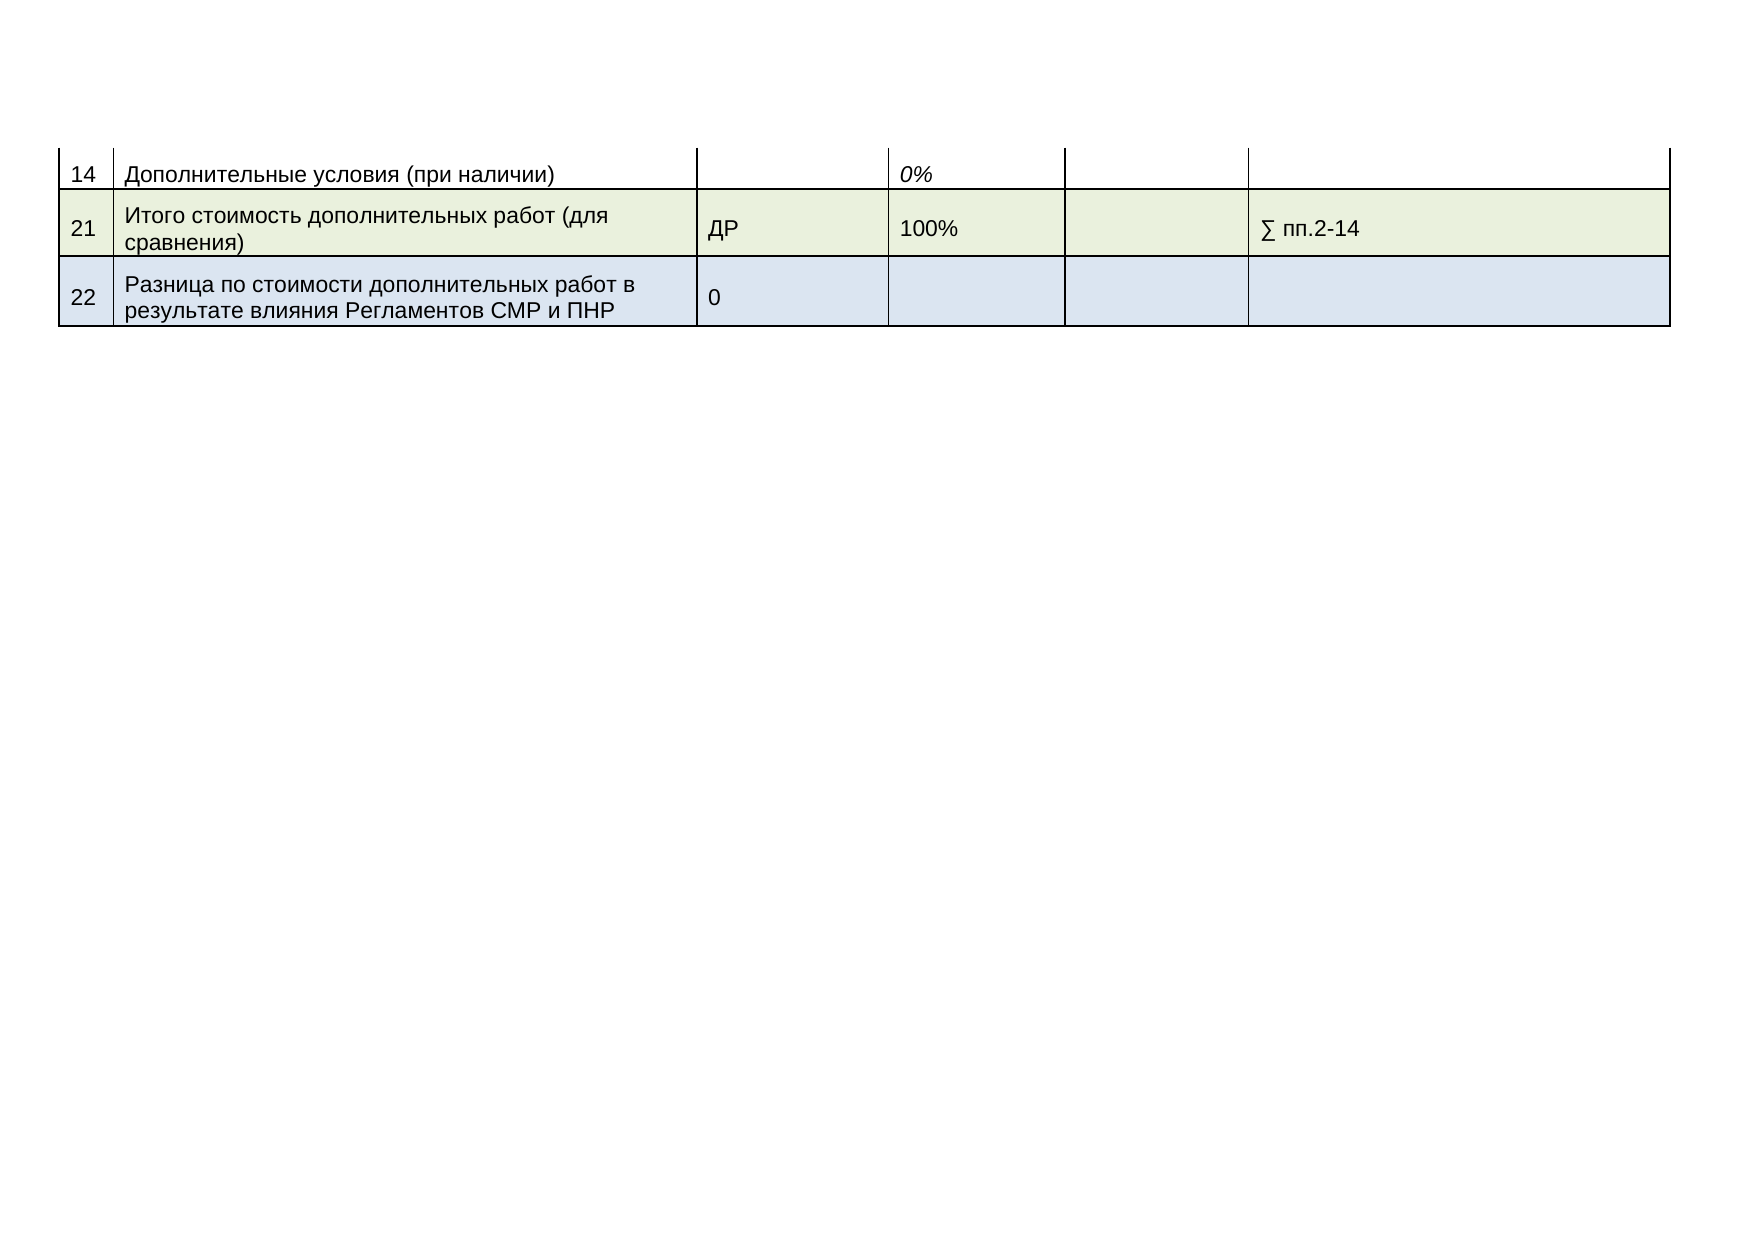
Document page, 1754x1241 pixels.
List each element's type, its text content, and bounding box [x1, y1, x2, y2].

table_cell [889, 257, 1064, 325]
table_cell 0 [698, 257, 888, 325]
table_cell [1066, 148, 1248, 188]
table_cell 22 [60, 257, 113, 325]
table_cell [1066, 257, 1248, 325]
table_cell [1249, 148, 1669, 188]
table_cell [1249, 257, 1669, 325]
table_cell 0% [889, 148, 1064, 188]
table_cell 21 [60, 190, 113, 255]
table_cell Итого стоимость дополнительных работ (для сравнения) [114, 190, 696, 255]
table_cell ДР [698, 190, 888, 255]
table_cell Разница по стоимости дополнительных работ в результате влияния Регламентов СМР и ПНР [114, 257, 696, 325]
table_cell ∑ пп.2-14 [1249, 190, 1669, 255]
table_cell 100% [889, 190, 1064, 255]
table_cell 14 [60, 148, 113, 188]
table_cell [1066, 190, 1248, 255]
table_cell Дополнительные условия (при наличии) [114, 148, 696, 188]
table_cell [698, 148, 888, 188]
